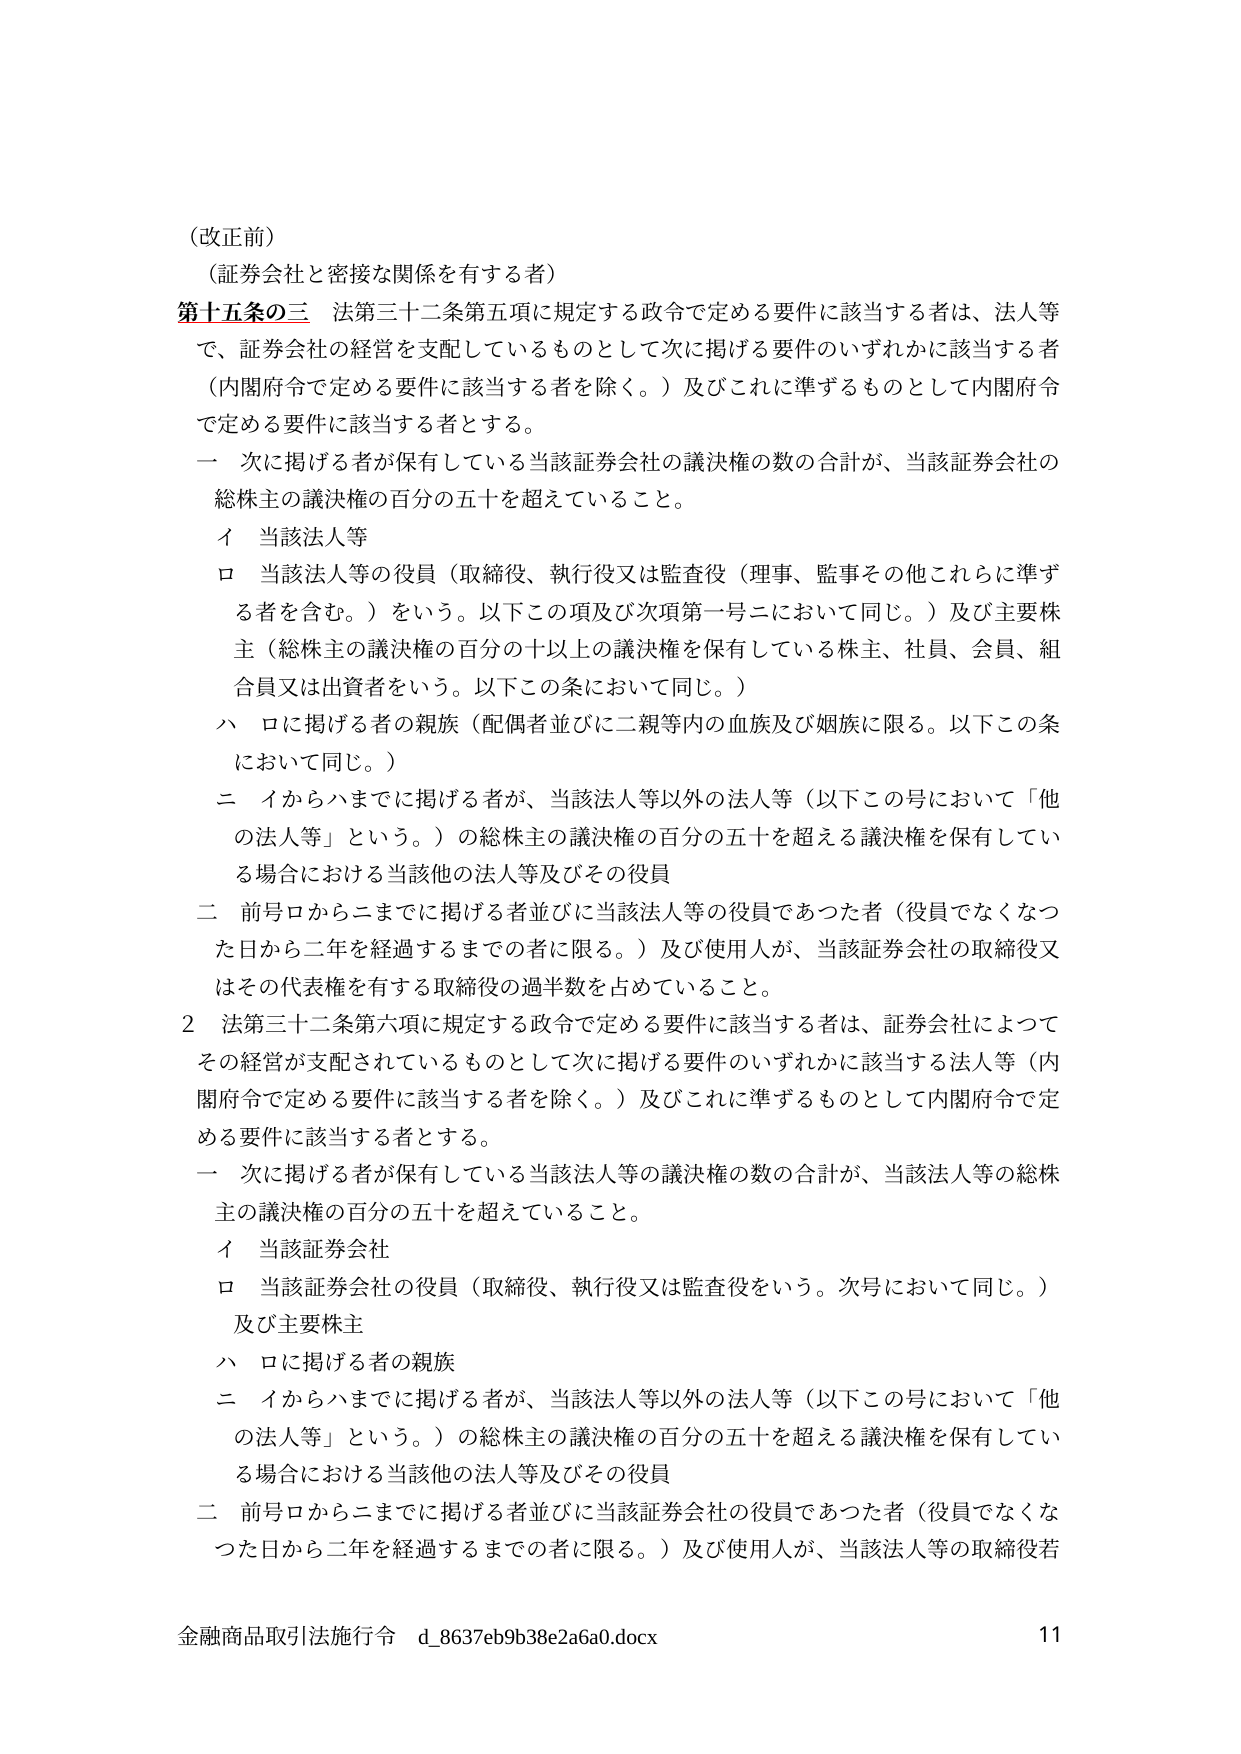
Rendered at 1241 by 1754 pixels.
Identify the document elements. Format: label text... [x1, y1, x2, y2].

text イ 当該法人等 [215, 517, 1063, 554]
text （証券会社と密接な関係を有する者） [196, 254, 1063, 292]
text ２ 法第三十二条第六項に規定する政令で定める要件に該当する者は、証券会社によつてその経営が支配されているものとして次に掲げる要件のいずれかに該当する法人等（内閣府令で定める要件に該当する者を除く。）及びこれに準ずるものとして内閣府令で定める要件に該当する者とする。 [177, 1004, 1063, 1154]
text （改正前） [177, 217, 1063, 254]
text 一 次に掲げる者が保有している当該証券会社の議決権の数の合計が、当該証券会社の総株主の議決権の百分の五十を超えていること。 [196, 442, 1063, 517]
text 一 次に掲げる者が保有している当該法人等の議決権の数の合計が、当該法人等の総株主の議決権の百分の五十を超えていること。 [196, 1154, 1063, 1229]
text イ 当該証券会社 [215, 1229, 1063, 1267]
text ニ イからハまでに掲げる者が、当該法人等以外の法人等（以下この号において「他の法人等」という。）の総株主の議決権の百分の五十を超える議決権を保有している場合における当該他の法人等及びその役員 [215, 1379, 1063, 1492]
text 二 前号ロからニまでに掲げる者並びに当該法人等の役員であつた者（役員でなくなつた日から二年を経過するまでの者に限る。）及び使用人が、当該証券会社の取締役又はその代表権を有する取締役の過半数を占めていること。 [196, 892, 1063, 1004]
text 第十五条の三 法第三十二条第五項に規定する政令で定める要件に該当する者は、法人等で、証券会社の経営を支配しているものとして次に掲げる要件のいずれかに該当する者（内閣府令で定める要件に該当する者を除く。）及びこれに準ずるものとして内閣府令で定める要件に該当する者とする。 [177, 292, 1063, 442]
text ハ ロに掲げる者の親族 [215, 1342, 1063, 1379]
text ハ ロに掲げる者の親族（配偶者並びに二親等内の血族及び姻族に限る。以下この条において同じ。） [215, 704, 1063, 779]
text ニ イからハまでに掲げる者が、当該法人等以外の法人等（以下この号において「他の法人等」という。）の総株主の議決権の百分の五十を超える議決権を保有している場合における当該他の法人等及びその役員 [215, 779, 1063, 892]
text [196, 1492, 1063, 1567]
text ロ 当該証券会社の役員（取締役、執行役又は監査役をいう。次号において同じ。）及び主要株主 [215, 1267, 1063, 1342]
text ロ 当該法人等の役員（取締役、執行役又は監査役（理事、監事その他これらに準ずる者を含む。）をいう。以下この項及び次項第一号ニにおいて同じ。）及び主要株主（総株主の議決権の百分の十以上の議決権を保有している株主、社員、会員、組合員又は出資者をいう。以下この条において同じ。） [215, 554, 1063, 704]
